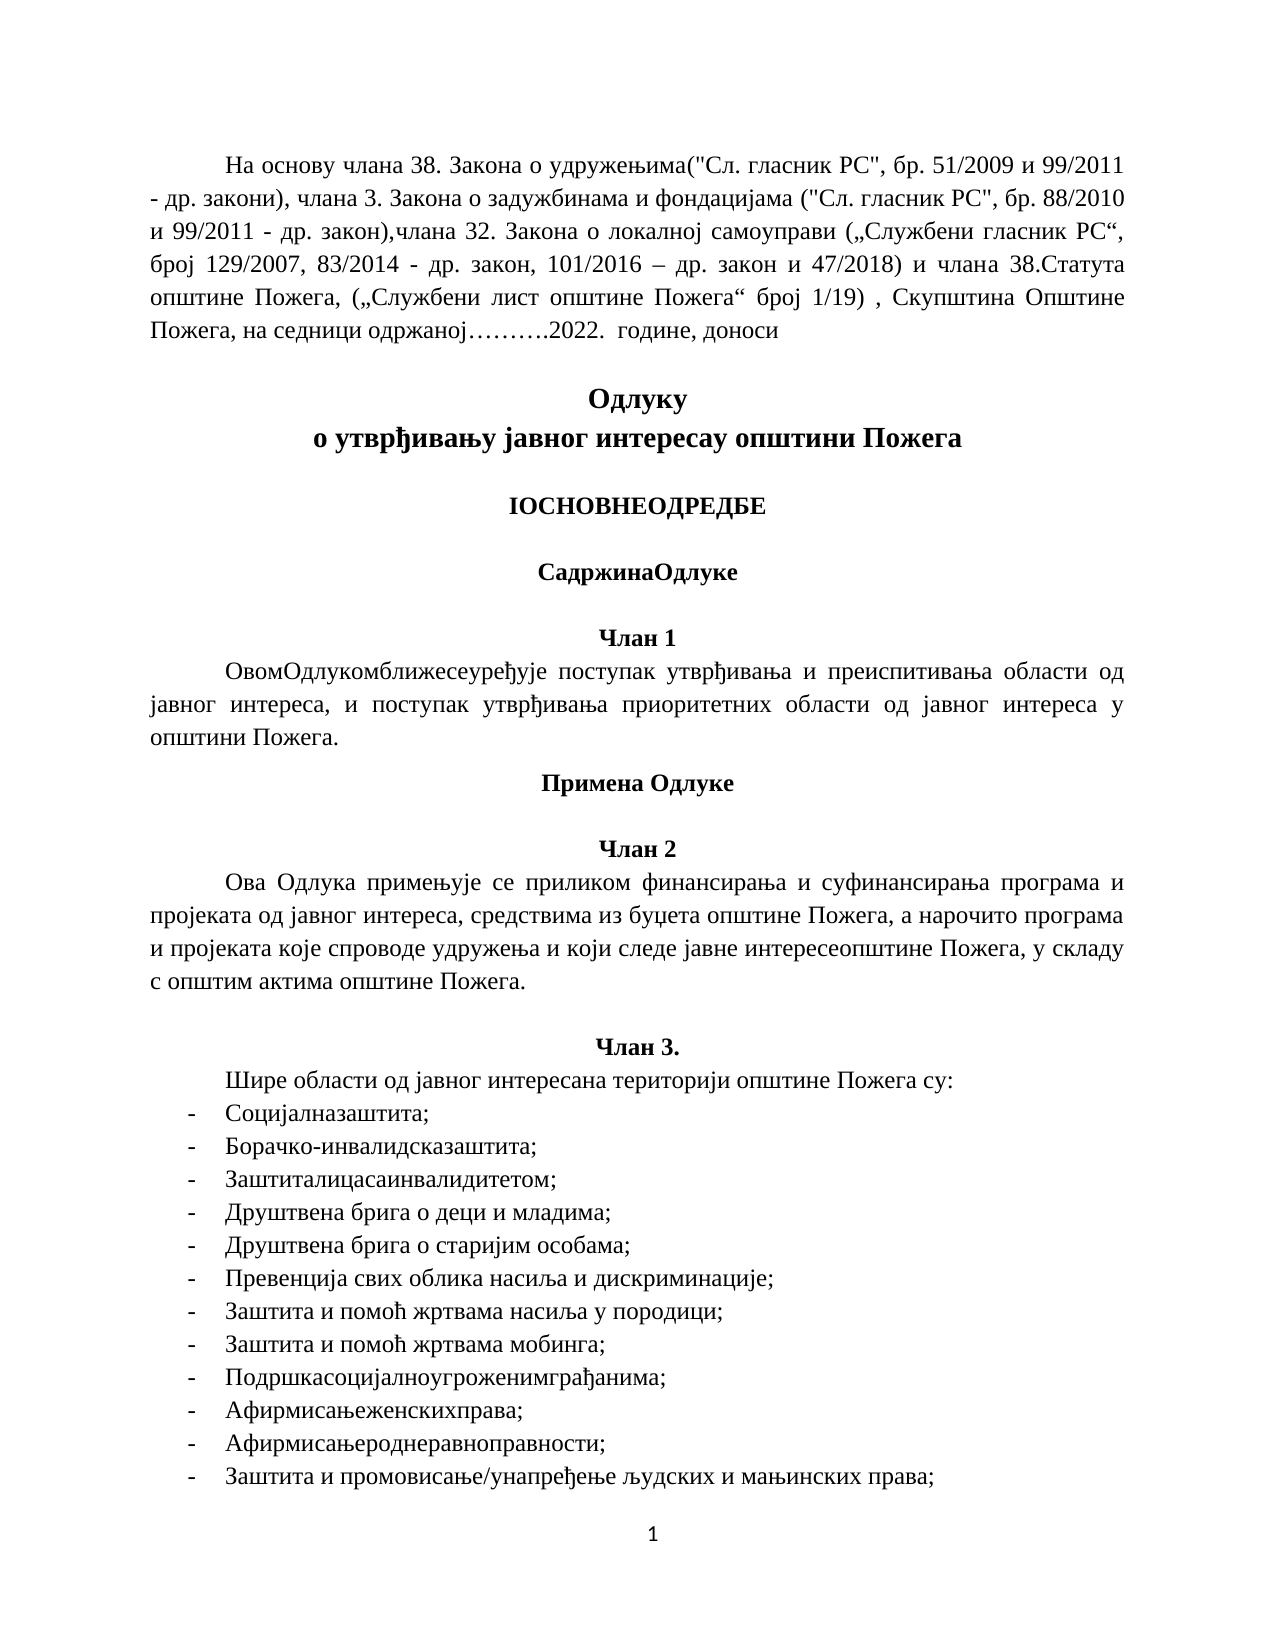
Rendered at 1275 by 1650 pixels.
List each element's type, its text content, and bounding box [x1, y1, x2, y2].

text Ова Одлука примењује се приликом финансирања и суфинансирања програма и пројеката од јавног интереса, средствима из буџета општине Пожега, а нарочито програма и пројеката које спроводе удружења и који следе јавне интересеопштине Пожега, у складу с општим актима општине Пожега. [150, 867, 1125, 995]
text СадржинаОдлуке [150, 557, 1125, 586]
text На основу члана 38. Закона о удружењима("Сл. гласник РС", бр. 51/2009 и 99/2011 - др. закони), члана 3. Закона о задужбинама и фондацијама ("Сл. гласник РС", бр. 88/2010 и 99/2011 - др. закон),члана 32. Закона о локалној самоуправи („Службени гласник РС“, број 129/2007, 83/2014 - др. закон, 101/2016 – др. закон и 47/2018) и чланa 38.Статута општине Пожега, („Службени лист општине Пожега“ број 1/19) , Скупштина Општине Пожега, на седници одржаној……….2022. године, доноси [150, 150, 1125, 344]
list Заштиталицасаинвалидитетом; [187, 1164, 1125, 1193]
text о утврђивању јавног интересау општини Пожега [150, 420, 1125, 453]
list Заштита и помоћ жртвама насиља у породици; [187, 1296, 1125, 1325]
list Друштвена брига о старијим особама; [187, 1230, 1125, 1259]
text Члан 2 [150, 834, 1125, 863]
text IОСНОВНЕОДРЕДБЕ [150, 491, 1125, 520]
list Социјалназаштита; [187, 1098, 1125, 1127]
list Афирмисањеженскихправа; [187, 1395, 1125, 1424]
list Афирмисањероднеравноправности; [187, 1428, 1125, 1457]
list Превенција свих облика насиља и дискриминације; [187, 1263, 1125, 1292]
list Заштита и помоћ жртвама мобинга; [187, 1329, 1125, 1358]
text ОвомОдлукомближесеуређује поступак утврђивања и преиспитивања области од јавног интереса, и поступак утврђивања приоритетних области од јавног интереса у општини Пожега. [150, 656, 1125, 751]
list Заштита и промовисање/унапређење људских и мањинских права; [187, 1461, 1125, 1490]
list Борачкo-инвалидсказаштита; [187, 1131, 1125, 1160]
list Друштвена брига о деци и младима; [187, 1197, 1125, 1226]
list Подршкасоцијалноугроженимграђанима; [187, 1362, 1125, 1391]
text Члан 3. [150, 1032, 1125, 1061]
text Одлуку [150, 381, 1125, 415]
text Шире области од јавног интересана територији општине Пожега су: [150, 1065, 1125, 1094]
text Члан 1 [150, 623, 1125, 652]
text Примена Одлуке [150, 768, 1125, 797]
